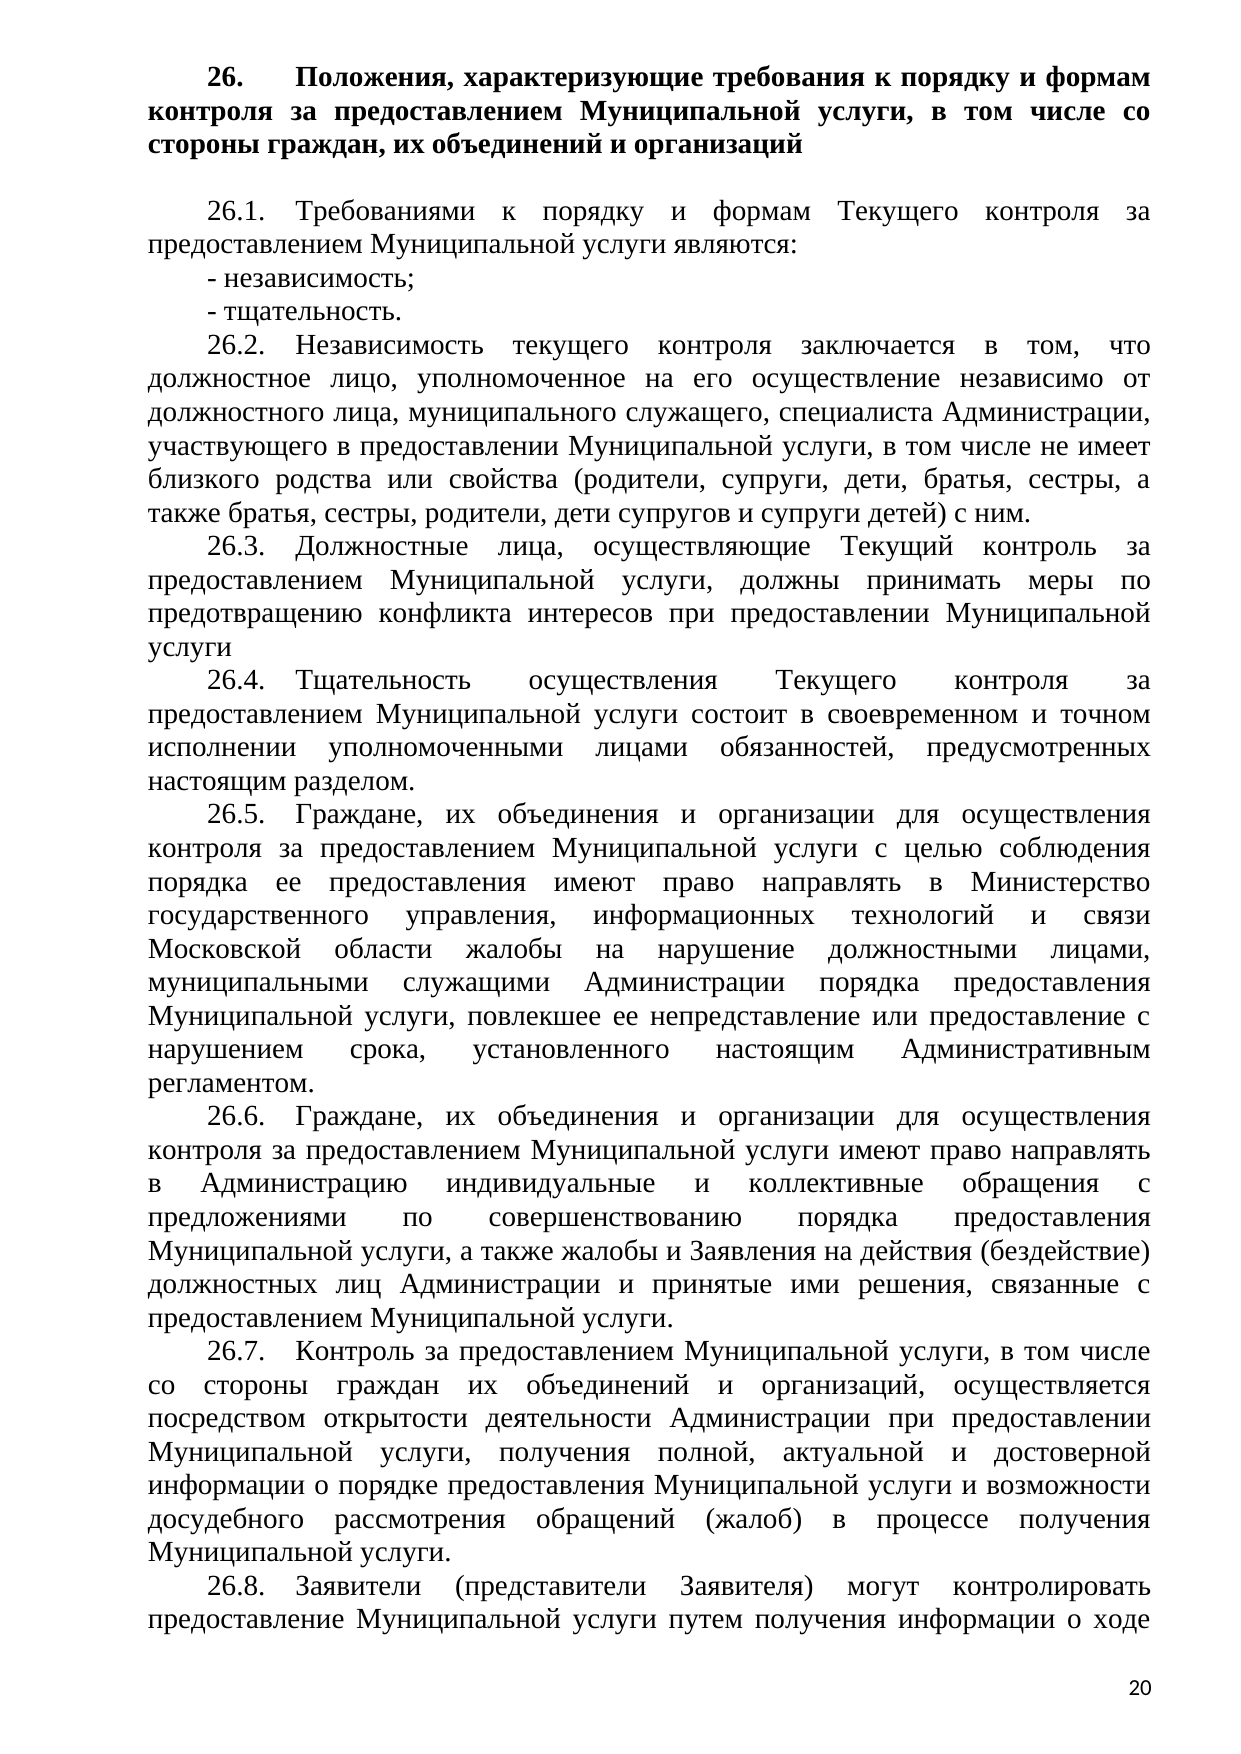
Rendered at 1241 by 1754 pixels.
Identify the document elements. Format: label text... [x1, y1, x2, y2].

list Тщательность осуществления Текущего контроля за предоставлением Муниципальной услуги состоит в своевременном и точном исполнении уполномоченными лицами обязанностей, предусмотренных настоящим разделом. [148, 662, 1152, 797]
list Граждане, их объединения и организации для осуществления контроля за предоставлением Муниципальной услуги имеют право направлять в Администрацию индивидуальные и коллективные обращения с предложениями по совершенствованию порядка предоставления Муниципальной услуги, а также жалобы и Заявления на действия (бездействие) должностных лиц Администрации и принятые ими решения, связанные с предоставлением Муниципальной услуги. [148, 1098, 1152, 1333]
list Граждане, их объединения и организации для осуществления контроля за предоставлением Муниципальной услуги с целью соблюдения порядка ее предоставления имеют право направлять в Министерство государственного управления, информационных технологий и связи Московской области жалобы на нарушение должностными лицами, муниципальными служащими Администрации порядка предоставления Муниципальной услуги, повлекшее ее непредставление или предоставление с нарушением срока, установленного настоящим Административным регламентом. [148, 797, 1152, 1098]
list Положения, характеризующие требования к порядку и формам контроля за предоставлением Муниципальной услуги, в том числе со стороны граждан, их объединений и организаций [148, 59, 1152, 160]
list Требованиями к порядку и формам Текущего контроля за предоставлением Муниципальной услуги являются: [148, 193, 1152, 260]
list Должностные лица, осуществляющие Текущий контроль за предоставлением Муниципальной услуги, должны принимать меры по предотвращению конфликта интересов при предоставлении Муниципальной услуги [148, 528, 1152, 662]
list - независимость; [148, 260, 1152, 293]
list Контроль за предоставлением Муниципальной услуги, в том числе со стороны граждан их объединений и организаций, осуществляется посредством открытости деятельности Администрации при предоставлении Муниципальной услуги, получения полной, актуальной и достоверной информации о порядке предоставления Муниципальной услуги и возможности досудебного рассмотрения обращений (жалоб) в процессе получения Муниципальной услуги. [148, 1333, 1152, 1568]
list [148, 1568, 1152, 1635]
list - тщательность. [148, 293, 1152, 327]
list Независимость текущего контроля заключается в том, что должностное лицо, уполномоченное на его осуществление независимо от должностного лица, муниципального служащего, специалиста Администрации, участвующего в предоставлении Муниципальной услуги, в том числе не имеет близкого родства или свойства (родители, супруги, дети, братья, сестры, а также братья, сестры, родители, дети супругов и супруги детей) с ним. [148, 327, 1152, 528]
